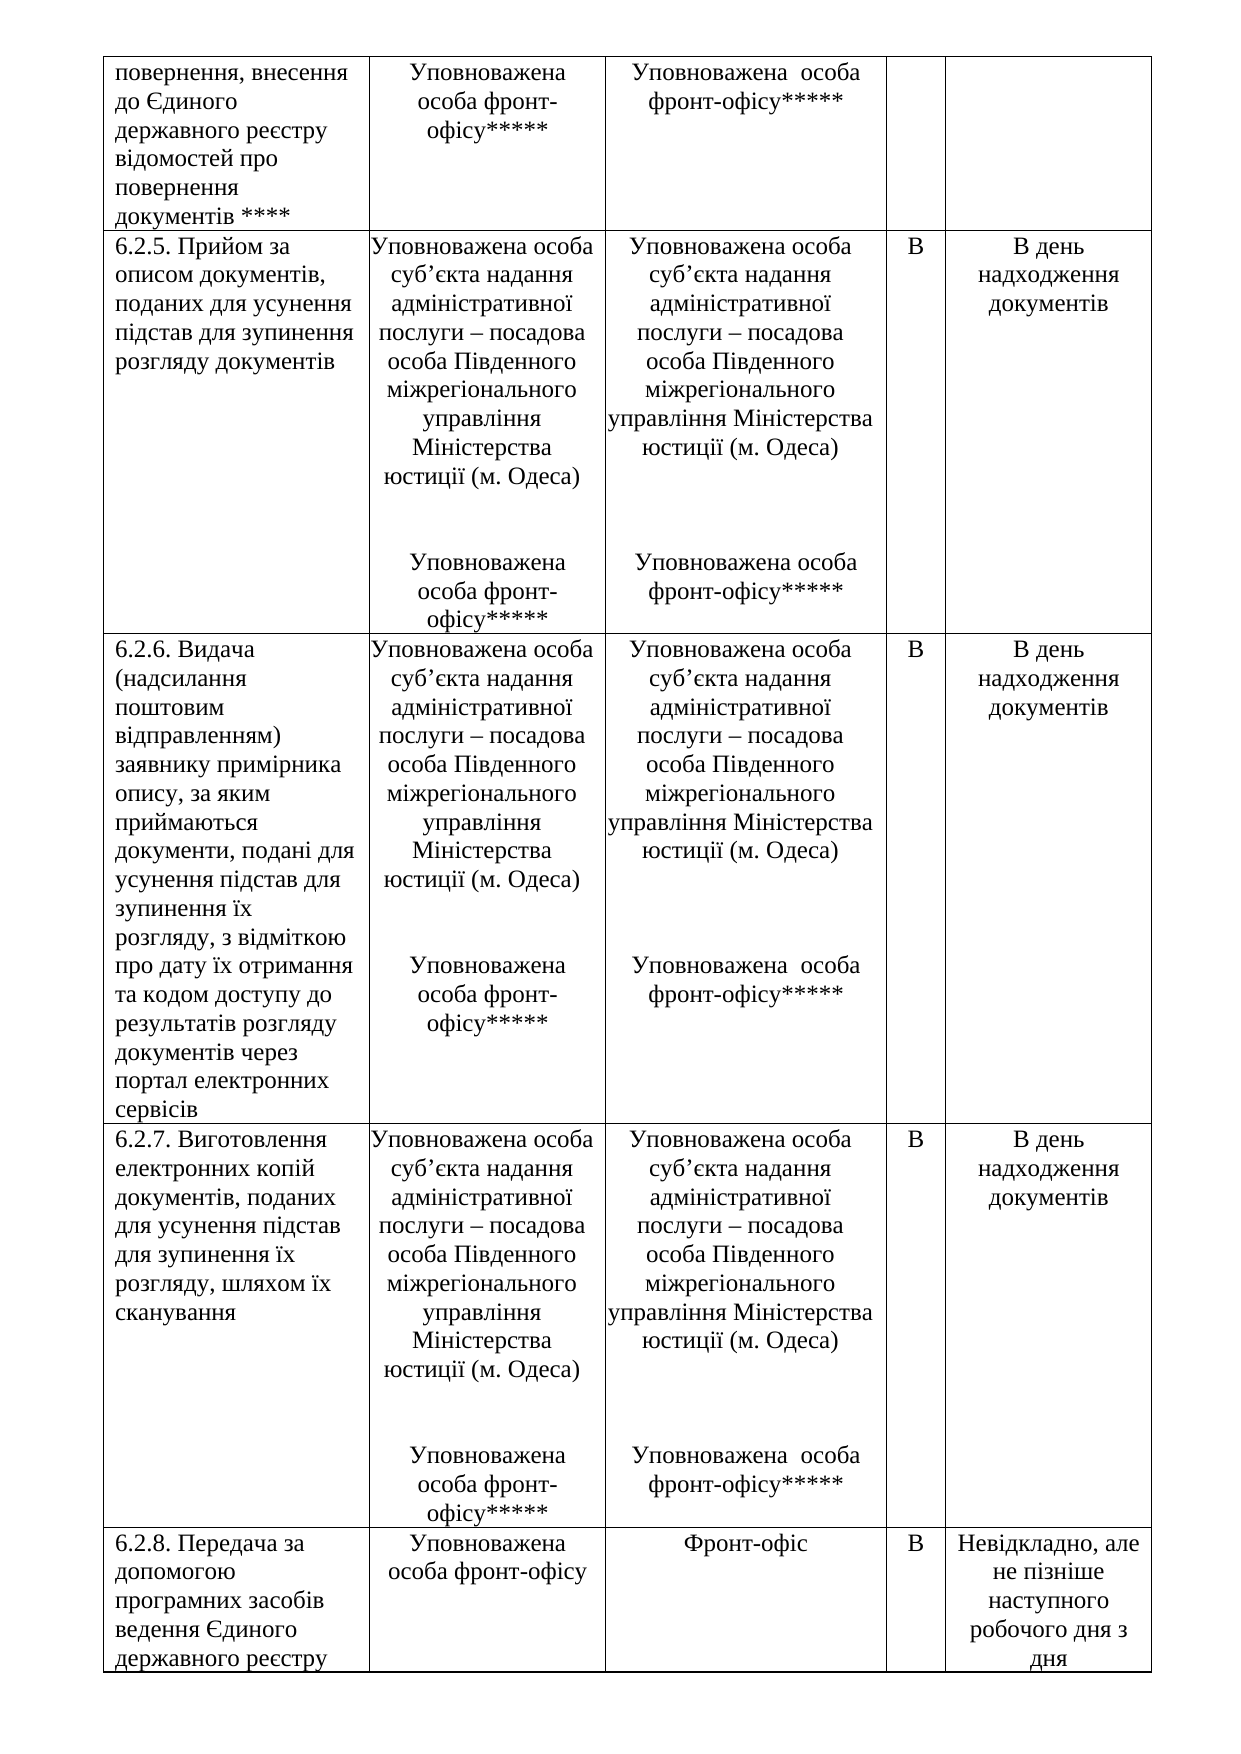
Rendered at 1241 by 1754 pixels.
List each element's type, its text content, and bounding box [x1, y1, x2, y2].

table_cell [946, 1528, 1151, 1671]
table_cell В [887, 1528, 945, 1671]
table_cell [104, 1528, 369, 1671]
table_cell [370, 57, 605, 230]
table_cell 6.2.5. Прийом за описом документів, поданих для усунення підстав для зупинення розгляду документів [104, 231, 369, 633]
table_cell Фронт-офіс [606, 1528, 886, 1671]
table_cell В день надходження документів [946, 1124, 1151, 1527]
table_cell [370, 1528, 605, 1671]
table_cell 6.2.7. Виготовлення електронних копій документів, поданих для усунення підстав для зупинення їх розгляду, шляхом їх сканування [104, 1124, 369, 1527]
table_cell В [887, 634, 945, 1123]
table_cell 6.2.6. Видача (надсилання поштовим відправленням) заявнику примірника опису, за яким приймаються документи, подані для усунення підстав для зупинення їх розгляду, з відміткою про дату їх отримання та кодом доступу до результатів розгляду документів через портал електронних сервісів [104, 634, 369, 1123]
table_cell В [887, 231, 945, 633]
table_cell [946, 57, 1151, 230]
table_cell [104, 57, 369, 230]
table_cell В [887, 57, 945, 230]
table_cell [606, 57, 886, 230]
table_cell В [887, 1124, 945, 1527]
table_cell В день надходження документів [946, 634, 1151, 1123]
table_cell В день надходження документів [946, 231, 1151, 633]
